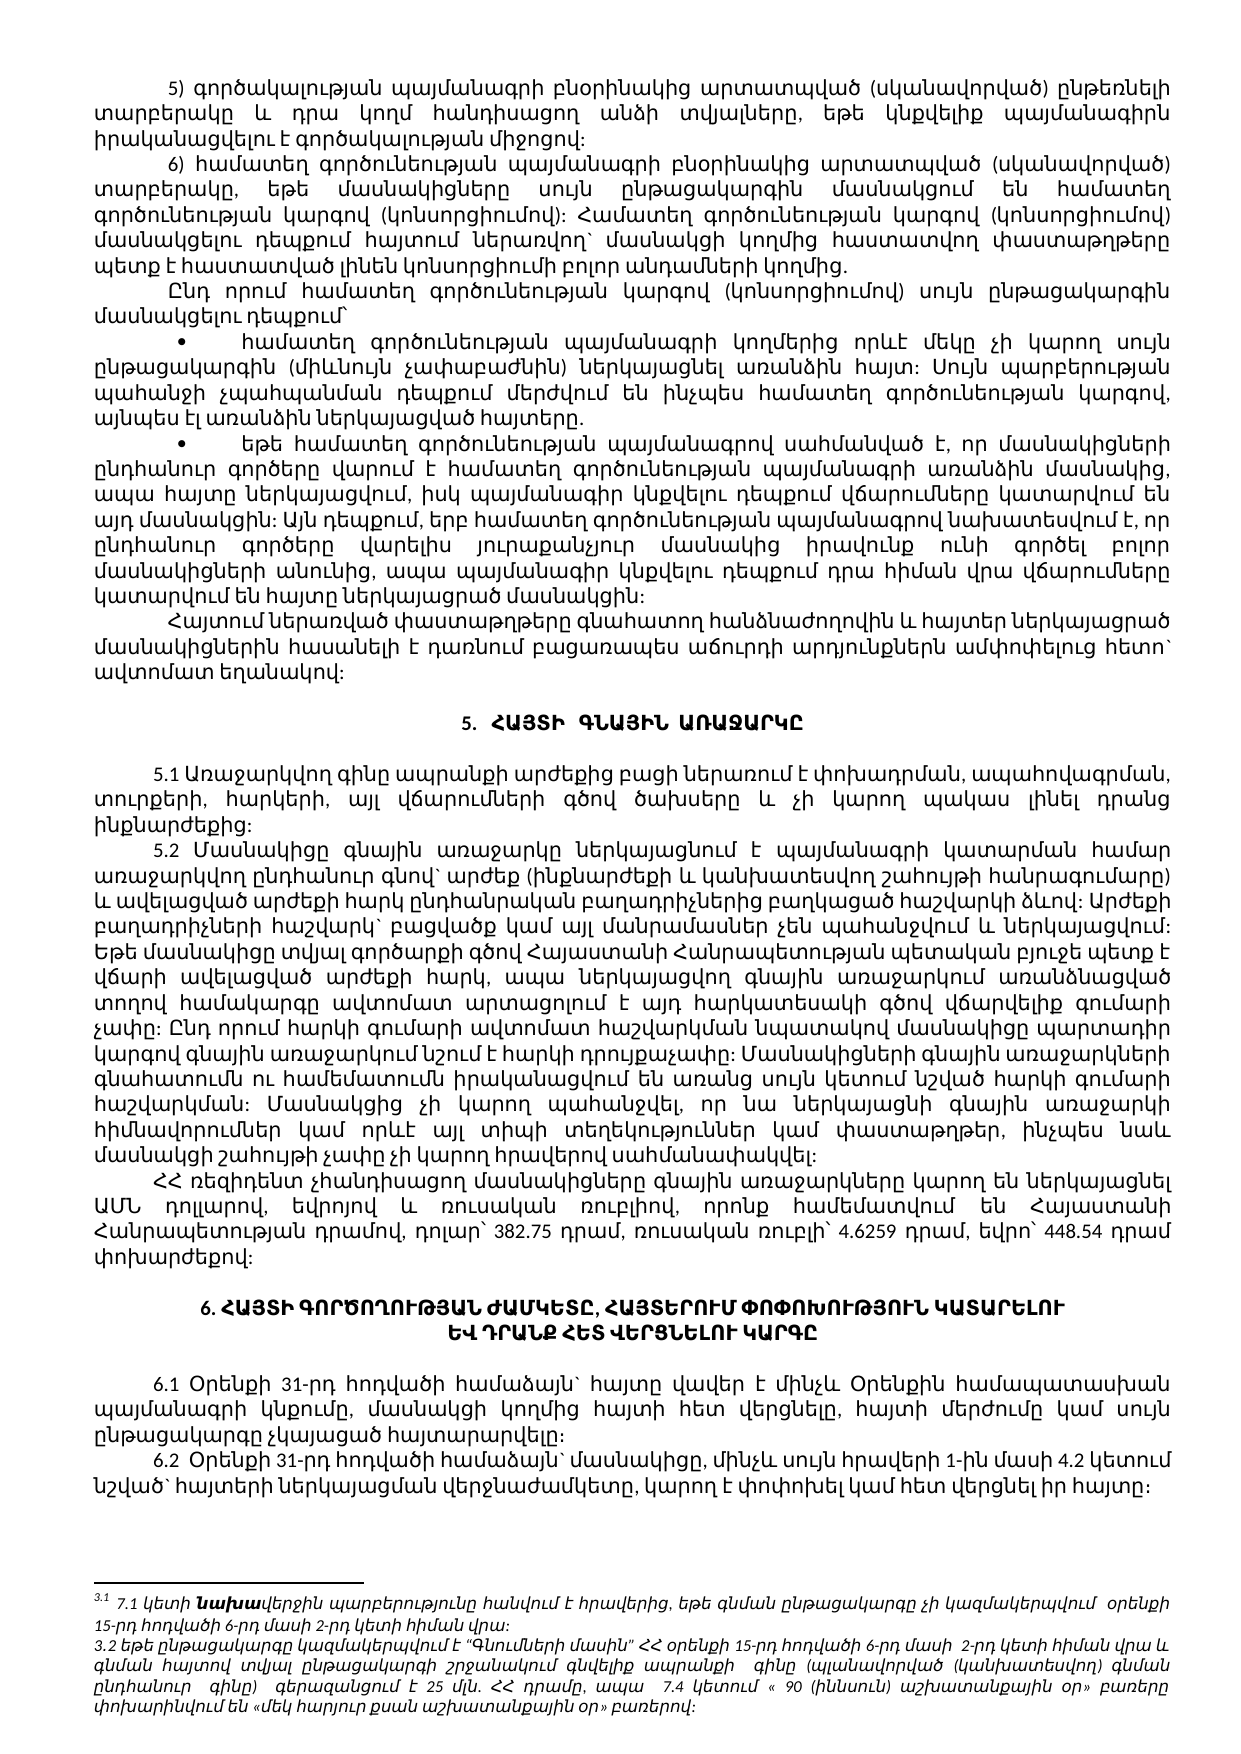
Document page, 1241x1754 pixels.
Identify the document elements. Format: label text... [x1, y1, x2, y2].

text 5.1 Առաջարկվող գինը ապրանքի արժեքից բացի ներառում է փոխադրման, ապահովագրման, տուրքերի, հարկերի, այլ վճարումների գծով ծախսերը և չի կարող պակաս լինել դրանց ինքնարժեքից: [94, 761, 1171, 837]
text ՀՀ ռեզիդենտ չհանդիսացող մասնակիցները գնային առաջարկները կարող են ներկայացնել ԱՄՆ դոլլարով, եվրոյով և ռուսական ռուբլիով, որոնք համեմատվում են Հայաստանի Հանրապետության դրամով, դոլար՝ 382.75 դրամ, ռուսական ռուբլի՝ 4.6259 դրամ, եվրո՝ 448.54 դրամ փոխարժեքով: [94, 1168, 1171, 1269]
text 6) համատեղ գործունեության պայմանագրի բնօրինակից արտատպված (սկանավորված) տարբերակը, եթե մասնակիցները սույն ընթացակարգին մասնակցում են համատեղ գործունեության կարգով (կոնսորցիումով): Համատեղ գործունեության կարգով (կոնսորցիումով) մասնակցելու դեպքում հայտում ներառվող` մասնակցի կողմից հաստատվող փաստաթղթերը պետք է հաստատված լինեն կոնսորցիումի բոլոր անդամների կողմից. [94, 151, 1171, 278]
text 6.2 Օրենքի 31-րդ հոդվածի համաձայն` մասնակիցը, մինչև սույն հրավերի 1-ին մասի 4.2 կետում նշված` հայտերի ներկայացման վերջնաժամկետը, կարող է փոփոխել կամ հետ վերցնել իր հայտը։ [94, 1447, 1171, 1498]
text Հայտում ներառված փաստաթղթերը գնահատող հանձնաժողովին և հայտեր ներկայացրած մասնակիցներին հասանելի է դառնում բացառապես աճուրդի արդյունքներն ամփոփելուց հետո` ավտոմատ եղանակով: [94, 609, 1171, 685]
text ԵՎ ԴՐԱՆՔ ՀԵՏ ՎԵՐՑՆԵԼՈՒ ԿԱՐԳԸ [94, 1320, 1171, 1346]
list համատեղ գործունեության պայմանագրի կողմերից որևէ մեկը չի կարող սույն ընթացակարգին (միևնույն չափաբաժնին) ներկայացնել առանձին հայտ: Սույն պարբերության պահանջի չպահպանման դեպքում մերժվում են ինչպես համատեղ գործունեության կարգով, այնպես էլ առանձին ներկայացված հայտերը. [94, 329, 1171, 431]
text Ընդ որում համատեղ գործունեության կարգով (կոնսորցիումով) սույն ընթացակարգին մասնակցելու դեպքում՝ [94, 278, 1171, 329]
text 6. ՀԱՅՏԻ ԳՈՐԾՈՂՈՒԹՅԱՆ ԺԱՄԿԵՏԸ, ՀԱՅՏԵՐՈՒՄ ՓՈՓՈԽՈՒԹՅՈՒՆ ԿԱՏԱՐԵԼՈՒ [94, 1295, 1171, 1320]
text 6.1 Օրենքի 31-րդ հոդվածի համաձայն` հայտը վավեր է մինչև Օրենքին համապատասխան պայմանագրի կնքումը, մասնակցի կողմից հայտի հետ վերցնելը, հայտի մերժումը կամ սույն ընթացակարգը չկայացած հայտարարվելը։ [94, 1371, 1171, 1447]
text 5.2 Մասնակիցը գնային առաջարկը ներկայացնում է պայմանագրի կատարման համար առաջարկվող ընդհանուր գնով` արժեք (ինքնարժեքի և կանխատեսվող շահույթի հանրագումարը) և ավելացված արժեքի հարկ ընդհանրական բաղադրիչներից բաղկացած հաշվարկի ձևով: Արժեքի բաղադրիչների հաշվարկ` բացվածք կամ այլ մանրամասներ չեն պահանջվում և ներկայացվում: Եթե մասնակիցը տվյալ գործարքի գծով Հայաստանի Հանրապետության պետական բյուջե պետք է վճարի ավելացված արժեքի հարկ, ապա ներկայացվող գնային առաջարկում առանձնացված տողով համակարգը ավտոմատ արտացոլում է այդ հարկատեսակի գծով վճարվելիք գումարի չափը: Ընդ որում հարկի գումարի ավտոմատ հաշվարկման նպատակով մասնակիցը պարտադիր կարգով գնային առաջարկում նշում է հարկի դրույքաչափը: Մասնակիցների գնային առաջարկների գնահատումն ու համեմատումն իրականացվում են առանց սույն կետում նշված հարկի գումարի հաշվարկման: Մասնակցից չի կարող պահանջվել, որ նա ներկայացնի գնային առաջարկի հիմնավորումներ կամ որևէ այլ տիպի տեղեկություններ կամ փաստաթղթեր, ինչպես նաև մասնակցի շահույթի չափը չի կարող հրավերով սահմանափակվել: [94, 837, 1171, 1168]
list եթե համատեղ գործունեության պայմանագրով սահմանված է, որ մասնակիցների ընդհանուր գործերը վարում է համատեղ գործունեության պայմանագրի առանձին մասնակից, ապա հայտը ներկայացվում, իսկ պայմանագիր կնքվելու դեպքում վճարումները կատարվում են այդ մասնակցին: Այն դեպքում, երբ համատեղ գործունեության պայմանագրով նախատեսվում է, որ ընդհանուր գործերը վարելիս յուրաքանչյուր մասնակից իրավունք ունի գործել բոլոր մասնակիցների անունից, ապա պայմանագիր կնքվելու դեպքում դրա հիման վրա վճարումները կատարվում են հայտը ներկայացրած մասնակցին: [94, 431, 1171, 609]
text 5) գործակալության պայմանագրի բնօրինակից արտատպված (սկանավորված) ընթեռնելի տարբերակը և դրա կողմ հանդիսացող անձի տվյալները, եթե կնքվելիք պայմանագիրն իրականացվելու է գործակալության միջոցով: [94, 75, 1171, 151]
text 5. ՀԱՅՏԻ ԳՆԱՅԻՆ ԱՌԱՋԱՐԿԸ [94, 710, 1171, 736]
